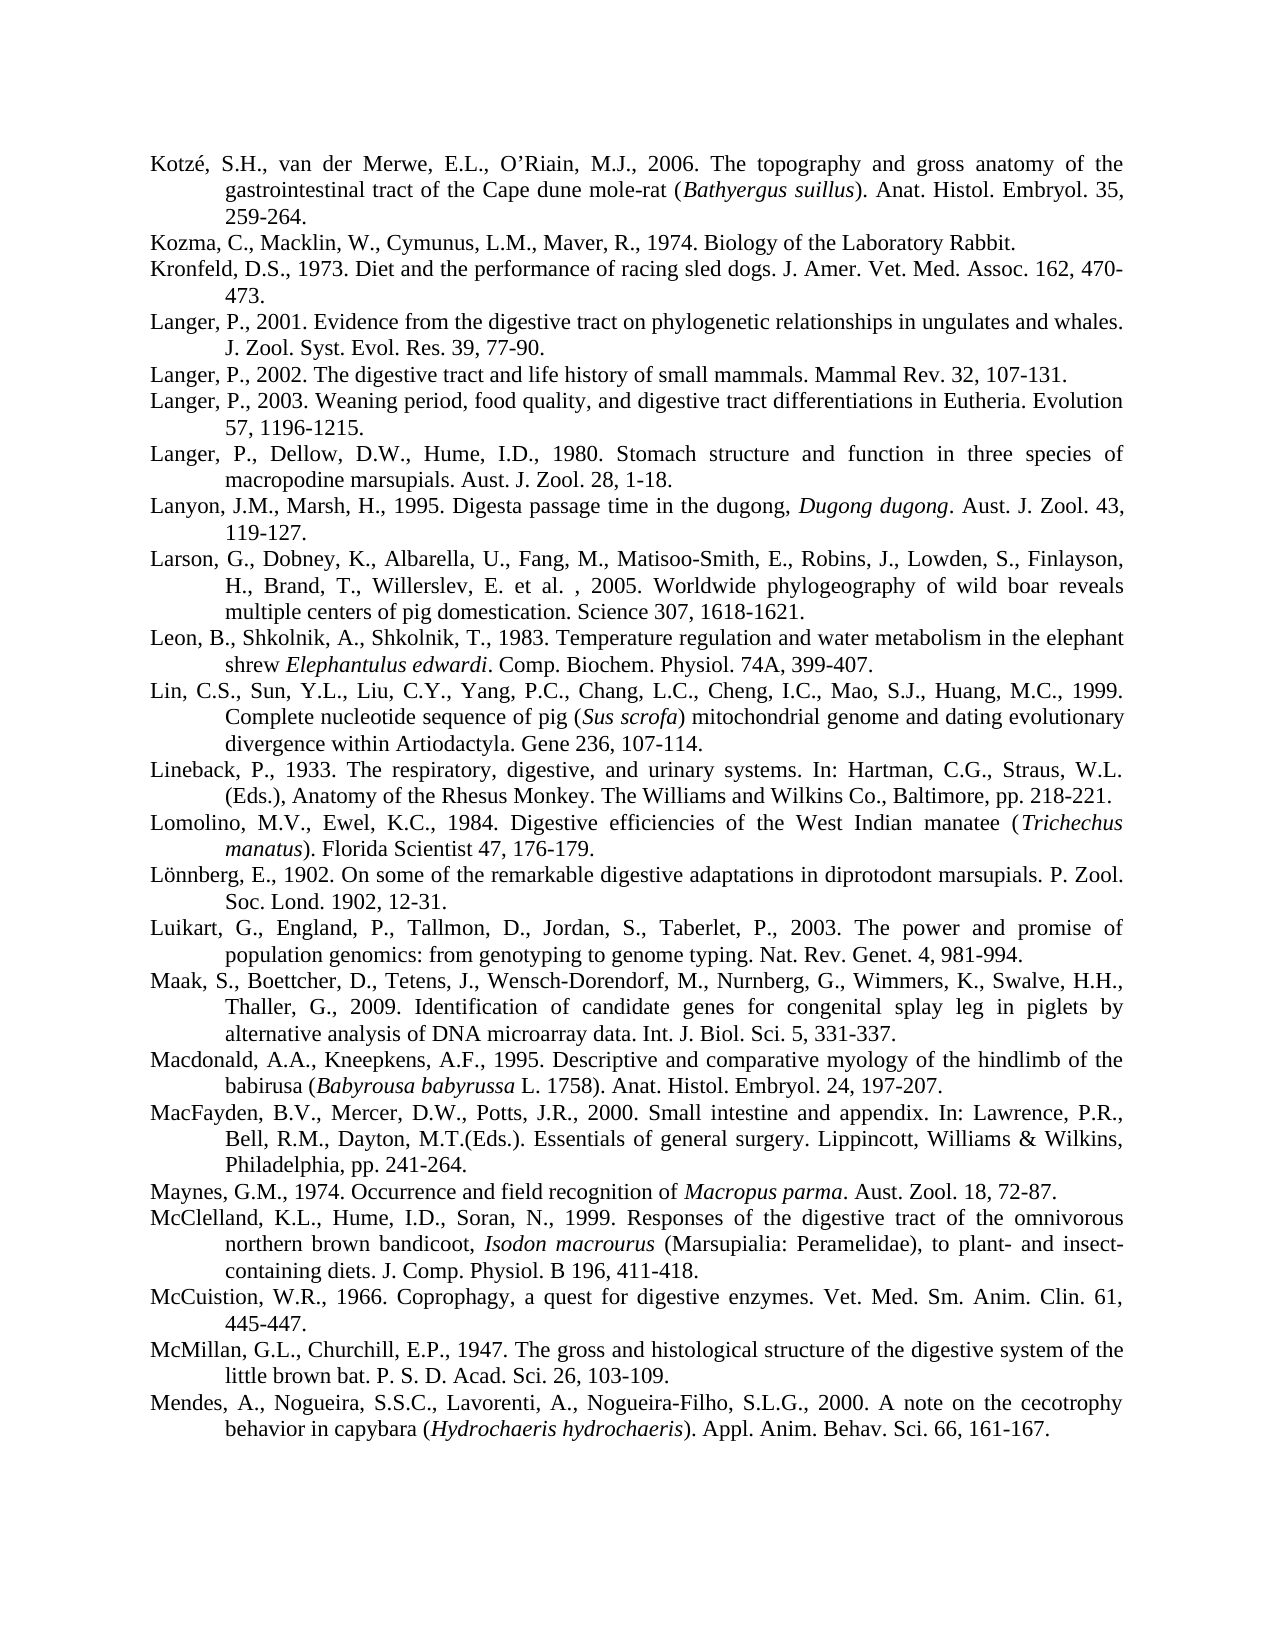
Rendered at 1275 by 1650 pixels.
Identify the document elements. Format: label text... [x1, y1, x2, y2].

text Kotzé, S.H., van der Merwe, E.L., O’Riain, M.J., 2006. The topography and gross anatomy of the gastrointestinal tract of the Cape dune mole-rat (Bathyergus suillus). Anat. Histol. Embryol. 35, 259-264. [150, 150, 1125, 229]
text Langer, P., 2003. Weaning period, food quality, and digestive tract differentiations in Eutheria. Evolution 57, 1196-1215. [150, 387, 1125, 440]
text Maynes, G.M., 1974. Occurrence and field recognition of Macropus parma. Aust. Zool. 18, 72-87. [150, 1178, 1125, 1204]
text Langer, P., 2001. Evidence from the digestive tract on phylogenetic relationships in ungulates and whales. J. Zool. Syst. Evol. Res. 39, 77-90. [150, 308, 1125, 361]
text Larson, G., Dobney, K., Albarella, U., Fang, M., Matisoo-Smith, E., Robins, J., Lowden, S., Finlayson, H., Brand, T., Willerslev, E. et al. , 2005. Worldwide phylogeography of wild boar reveals multiple centers of pig domestication. Science 307, 1618-1621. [150, 545, 1125, 624]
text Mendes, A., Nogueira, S.S.C., Lavorenti, A., Nogueira-Filho, S.L.G., 2000. A note on the cecotrophy behavior in capybara (Hydrochaeris hydrochaeris). Appl. Anim. Behav. Sci. 66, 161-167. [150, 1389, 1125, 1441]
text McClelland, K.L., Hume, I.D., Soran, N., 1999. Responses of the digestive tract of the omnivorous northern brown bandicoot, Isodon macrourus (Marsupialia: Peramelidae), to plant- and insect-containing diets. J. Comp. Physiol. B 196, 411-418. [150, 1204, 1125, 1283]
text Kozma, C., Macklin, W., Cymunus, L.M., Maver, R., 1974. Biology of the Laboratory Rabbit. [150, 229, 1125, 255]
text Lanyon, J.M., Marsh, H., 1995. Digesta passage time in the dugong, Dugong dugong. Aust. J. Zool. 43, 119-127. [150, 493, 1125, 545]
text Langer, P., Dellow, D.W., Hume, I.D., 1980. Stomach structure and function in three species of macropodine marsupials. Aust. J. Zool. 28, 1-18. [150, 440, 1125, 493]
text McCuistion, W.R., 1966. Coprophagy, a quest for digestive enzymes. Vet. Med. Sm. Anim. Clin. 61, 445-447. [150, 1283, 1125, 1336]
text Macdonald, A.A., Kneepkens, A.F., 1995. Descriptive and comparative myology of the hindlimb of the babirusa (Babyrousa babyrussa L. 1758). Anat. Histol. Embryol. 24, 197-207. [150, 1046, 1125, 1099]
text Lönnberg, E., 1902. On some of the remarkable digestive adaptations in diprotodont marsupials. P. Zool. Soc. Lond. 1902, 12-31. [150, 862, 1125, 914]
text Lineback, P., 1933. The respiratory, digestive, and urinary systems. In: Hartman, C.G., Straus, W.L. (Eds.), Anatomy of the Rhesus Monkey. The Williams and Wilkins Co., Baltimore, pp. 218-221. [150, 756, 1125, 809]
text Lin, C.S., Sun, Y.L., Liu, C.Y., Yang, P.C., Chang, L.C., Cheng, I.C., Mao, S.J., Huang, M.C., 1999. Complete nucleotide sequence of pig (Sus scrofa) mitochondrial genome and dating evolutionary divergence within Artiodactyla. Gene 236, 107-114. [150, 677, 1125, 756]
text McMillan, G.L., Churchill, E.P., 1947. The gross and histological structure of the digestive system of the little brown bat. P. S. D. Acad. Sci. 26, 103-109. [150, 1336, 1125, 1389]
text MacFayden, B.V., Mercer, D.W., Potts, J.R., 2000. Small intestine and appendix. In: Lawrence, P.R., Bell, R.M., Dayton, M.T.(Eds.). Essentials of general surgery. Lippincott, Williams & Wilkins, Philadelphia, pp. 241-264. [150, 1099, 1125, 1178]
text Maak, S., Boettcher, D., Tetens, J., Wensch-Dorendorf, M., Nurnberg, G., Wimmers, K., Swalve, H.H., Thaller, G., 2009. Identification of candidate genes for congenital splay leg in piglets by alternative analysis of DNA microarray data. Int. J. Biol. Sci. 5, 331-337. [150, 967, 1125, 1046]
text Leon, B., Shkolnik, A., Shkolnik, T., 1983. Temperature regulation and water metabolism in the elephant shrew Elephantulus edwardi. Comp. Biochem. Physiol. 74A, 399-407. [150, 624, 1125, 677]
text Lomolino, M.V., Ewel, K.C., 1984. Digestive efficiencies of the West Indian manatee (Trichechus manatus). Florida Scientist 47, 176-179. [150, 809, 1125, 862]
text Luikart, G., England, P., Tallmon, D., Jordan, S., Taberlet, P., 2003. The power and promise of population genomics: from genotyping to genome typing. Nat. Rev. Genet. 4, 981-994. [150, 914, 1125, 967]
text Kronfeld, D.S., 1973. Diet and the performance of racing sled dogs. J. Amer. Vet. Med. Assoc. 162, 470-473. [150, 255, 1125, 308]
text Langer, P., 2002. The digestive tract and life history of small mammals. Mammal Rev. 32, 107-131. [150, 361, 1125, 387]
